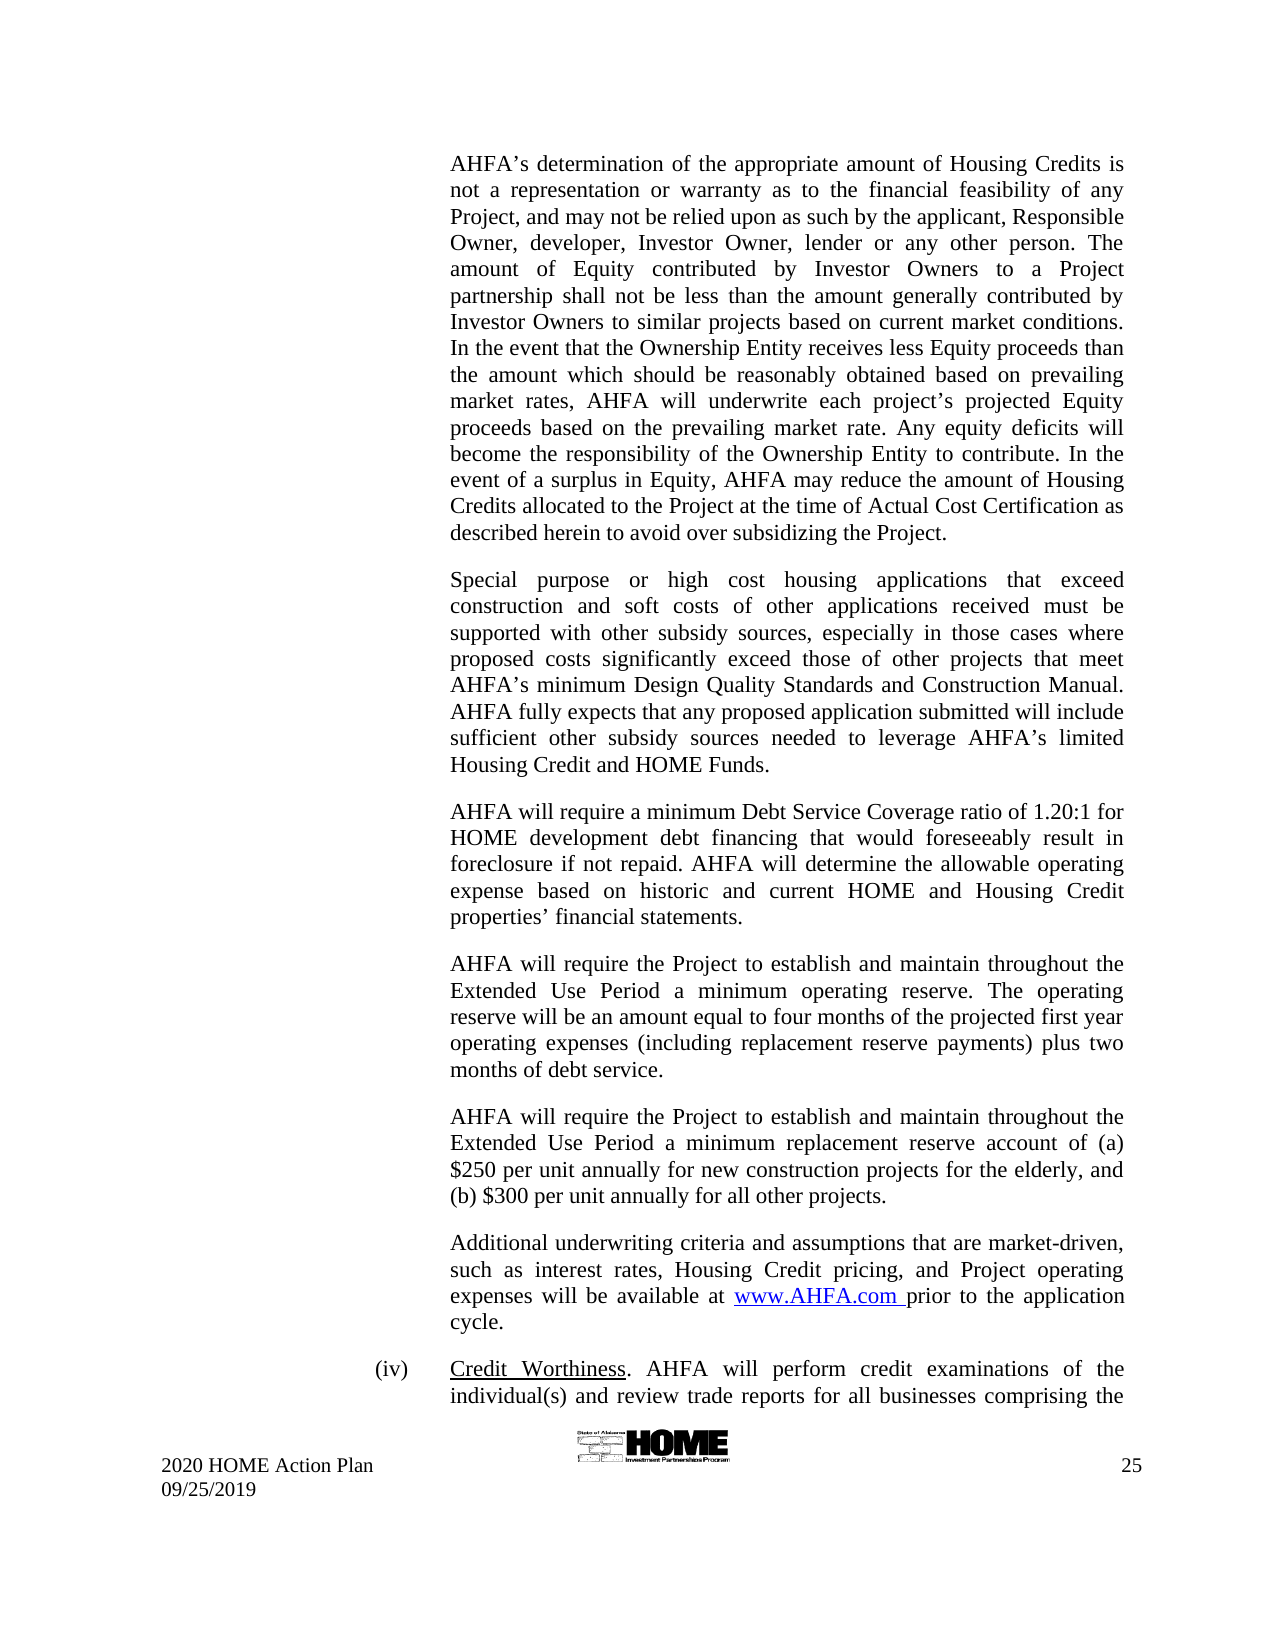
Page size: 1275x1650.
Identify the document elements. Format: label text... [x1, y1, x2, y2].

text AHFA will require a minimum Debt Service Coverage ratio of 1.20:1 for HOME development debt financing that would foreseeably result in foreclosure if not repaid. AHFA will determine the allowable operating expense based on historic and current HOME and Housing Credit properties’ financial statements. [450, 798, 1125, 929]
text AHFA’s determination of the appropriate amount of Housing Credits is not a representation or warranty as to the financial feasibility of any Project, and may not be relied upon as such by the applicant, Responsible Owner, developer, Investor Owner, lender or any other person. The amount of Equity contributed by Investor Owners to a Project partnership shall not be less than the amount generally contributed by Investor Owners to similar projects based on current market conditions. In the event that the Ownership Entity receives less Equity proceeds than the amount which should be reasonably obtained based on prevailing market rates, AHFA will underwrite each project’s projected Equity proceeds based on the prevailing market rate. Any equity deficits will become the responsibility of the Ownership Entity to contribute. In the event of a surplus in Equity, AHFA may reduce the amount of Housing Credits allocated to the Project at the time of Actual Cost Certification as described herein to avoid over subsidizing the Project. [450, 150, 1125, 545]
text AHFA will require the Project to establish and maintain throughout the Extended Use Period a minimum operating reserve. The operating reserve will be an amount equal to four months of the projected first year operating expenses (including replacement reserve payments) plus two months of debt service. [450, 950, 1125, 1082]
text AHFA will require the Project to establish and maintain throughout the Extended Use Period a minimum replacement reserve account of (a) $250 per unit annually for new construction projects for the elderly, and (b) $300 per unit annually for all other projects. [450, 1103, 1125, 1208]
text Special purpose or high cost housing applications that exceed construction and soft costs of other applications received must be supported with other subsidy sources, especially in those cases where proposed costs significantly exceed those of other projects that meet AHFA’s minimum Design Quality Standards and Construction Manual. AHFA fully expects that any proposed application submitted will include sufficient other subsidy sources needed to leverage AHFA’s limited Housing Credit and HOME Funds. [450, 566, 1125, 777]
text Additional underwriting criteria and assumptions that are market-driven, such as interest rates, Housing Credit pricing, and Project operating expenses will be available at www.AHFA.com prior to the application cycle. [450, 1229, 1125, 1335]
picture [574, 1429, 730, 1462]
